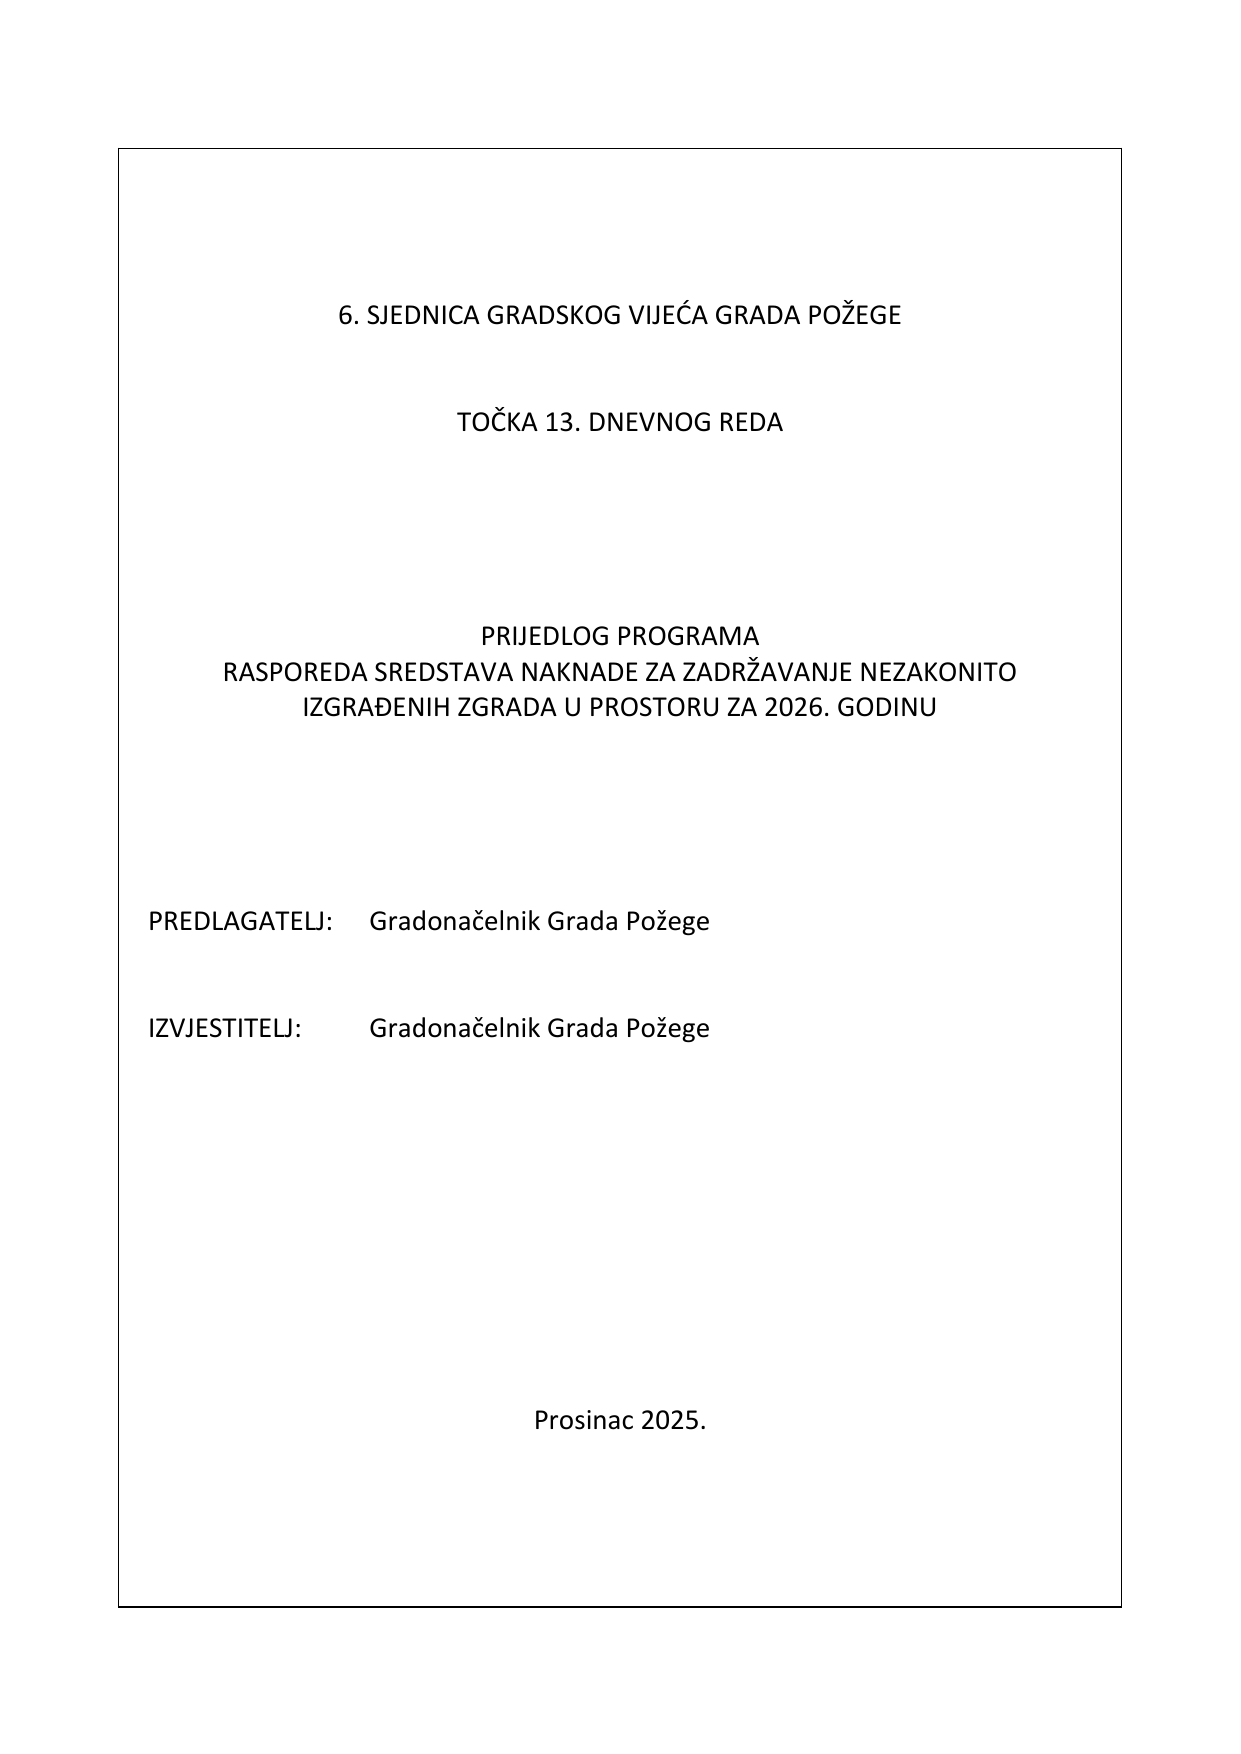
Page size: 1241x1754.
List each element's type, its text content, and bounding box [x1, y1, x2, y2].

table_header 6. SJEDNICA GRADSKOG VIJEĆA GRADA POŽEGE TOČKA 13. DNEVNOG REDA PRIJEDLOG PROGRAMA RASPOREDA SREDSTAVA NAKNADE ZA ZADRŽAVANJE NEZAKONITO IZGRAĐENIH ZGRADA U PROSTORU ZA 2026. GODINU PREDLAGATELJ: Gradonačelnik Grada Požege IZVJESTITELJ: Gradonačelnik Grada Požege Prosinac 2025. [119, 149, 1121, 1606]
